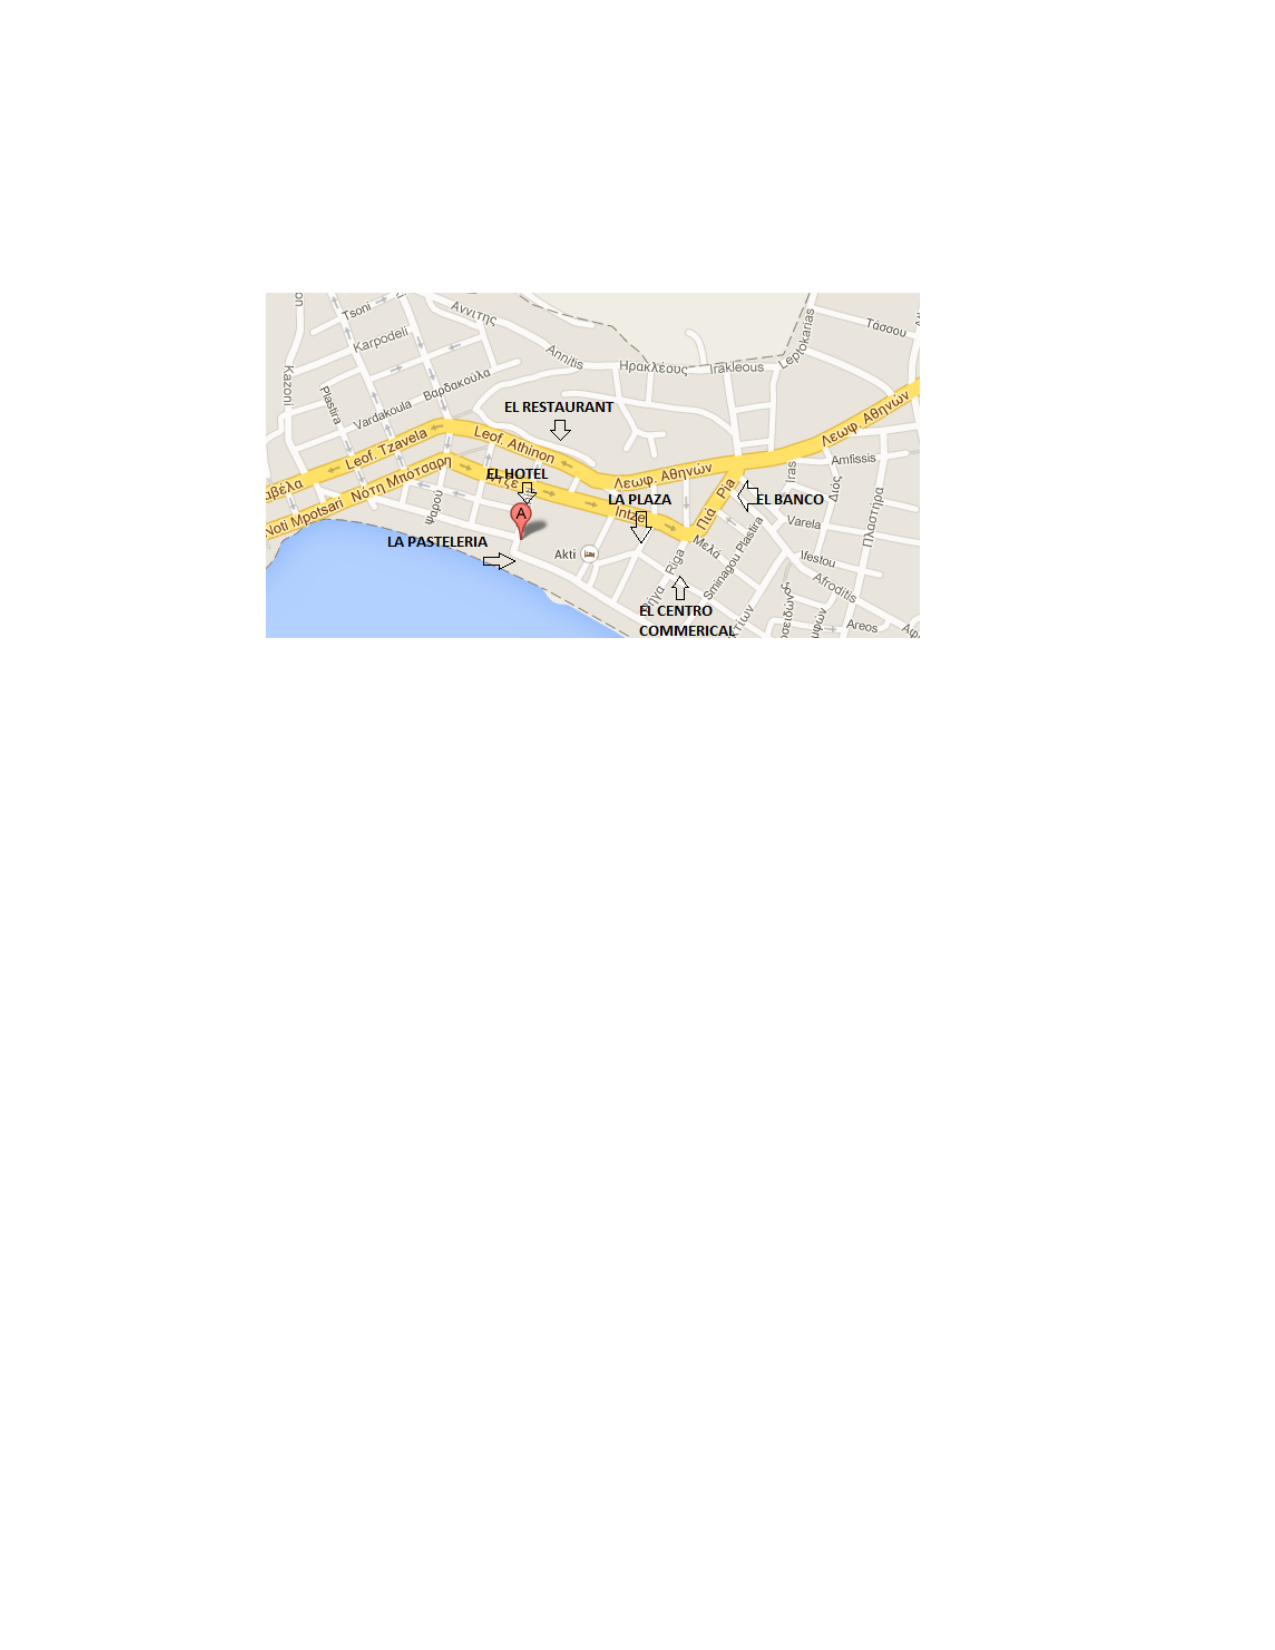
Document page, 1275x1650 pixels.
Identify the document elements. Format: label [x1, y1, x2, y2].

picture [140, 196, 1116, 1608]
